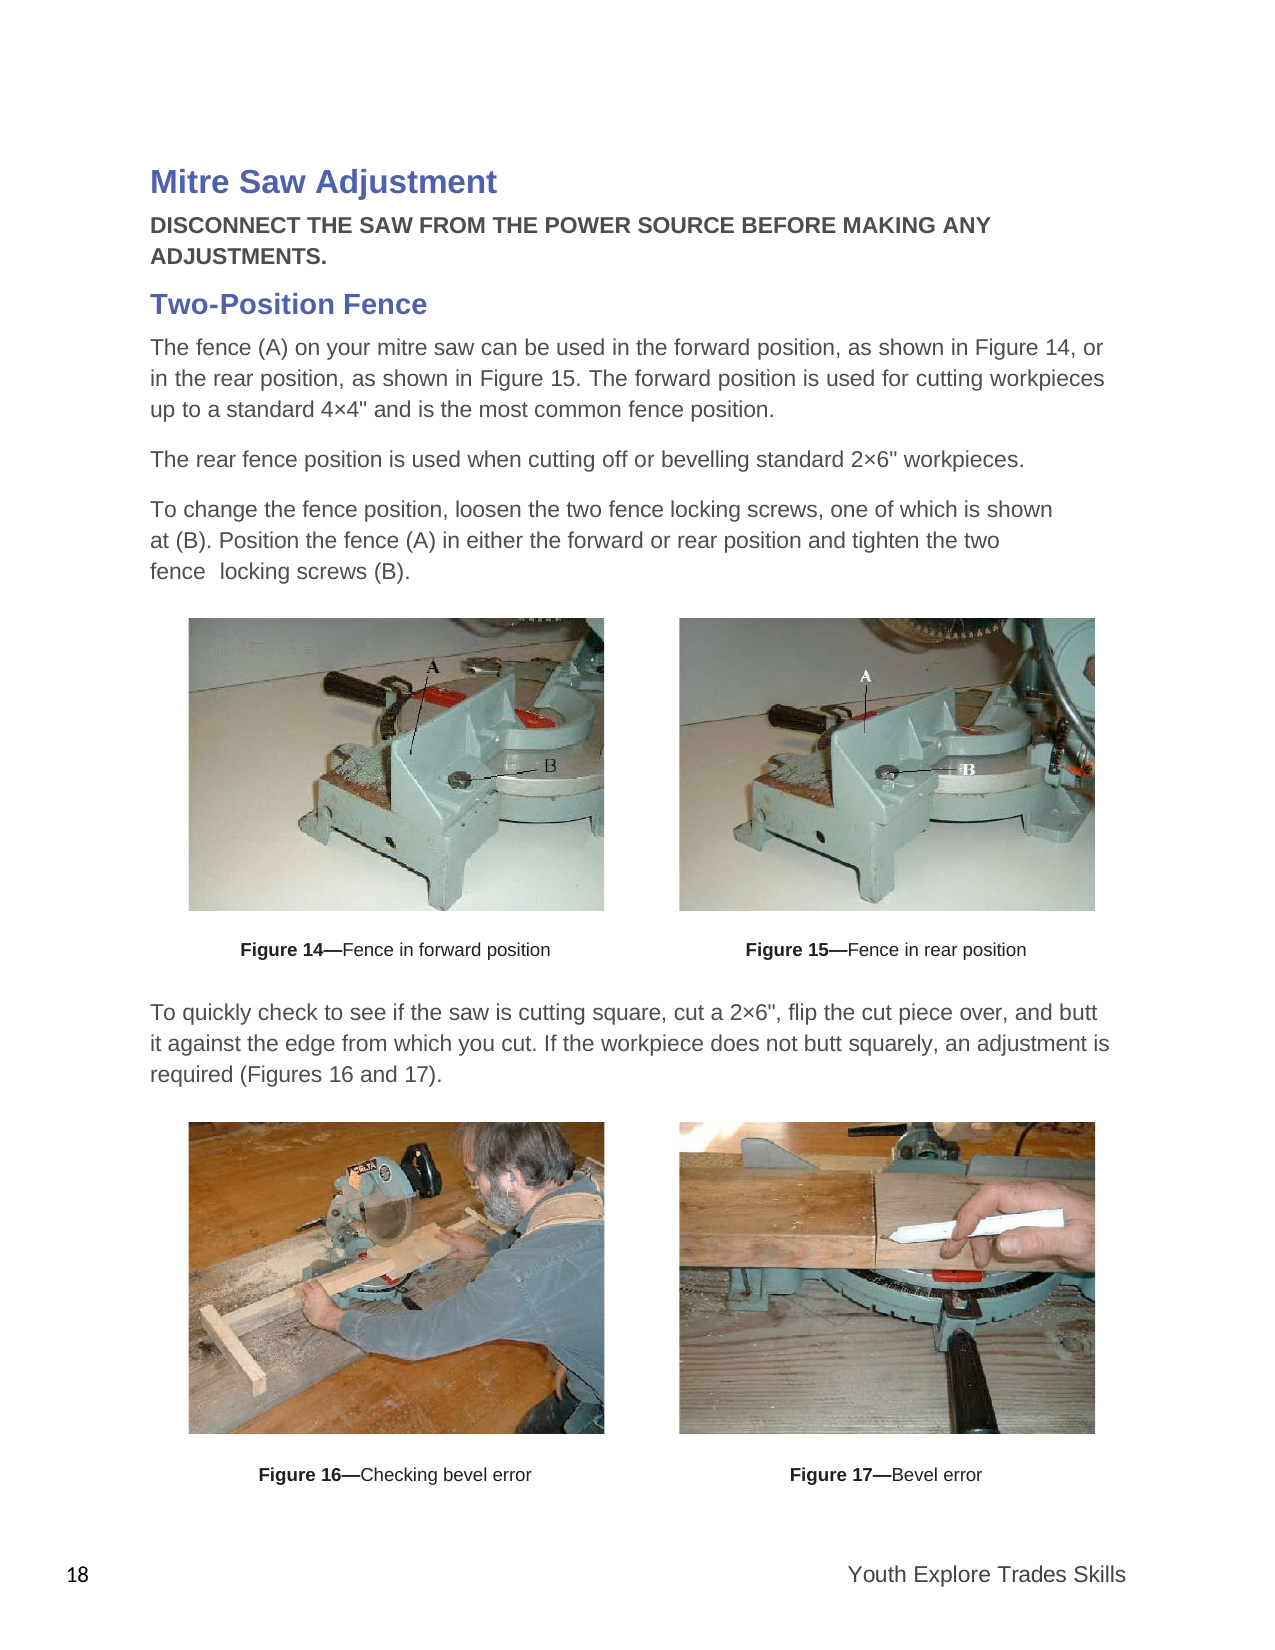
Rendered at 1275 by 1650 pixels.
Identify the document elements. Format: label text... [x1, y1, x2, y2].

text Figure 16—Checking bevel error Figure 17—Bevel error [57, 1464, 1183, 1486]
text Figure 14—Fence in forward position Figure 15—Fence in rear position [83, 939, 1183, 961]
text To quickly check to see if the saw is cutting square, cut a 2×6", flip the cut piece over, and butt [150, 999, 1183, 1025]
picture [188, 1122, 605, 1434]
text The rear fence position is used when cutting off or bevelling standard 2×6" workpieces. [150, 446, 1183, 472]
text it against the edge from which you cut. If the workpiece does not butt squarely, an adjustment is required (Figures 16 and 17). [150, 1030, 1122, 1087]
subtitle DISCONNECT THE SAW FROM THE POWER SOURCE BEFORE MAKING ANY ADJUSTMENTS. [150, 212, 1042, 269]
text To change the fence position, loosen the two fence locking screws, one of which is shown at (B). Position the fence (A) in either the forward or rear position and tighten the two fence locking screws (B). [150, 496, 1059, 584]
text Mitre Saw Adjustment [150, 162, 1183, 200]
picture [679, 1122, 1096, 1434]
text Two-Position Fence [150, 287, 1183, 321]
picture [679, 618, 1095, 911]
text The fence (A) on your mitre saw can be used in the forward position, as shown in Figure 14, or in the rear position, as shown in Figure 15. The forward position is used for cutting workpieces up to a standard 4×4" and is the most common fence position. [150, 334, 1105, 422]
picture [188, 618, 605, 911]
